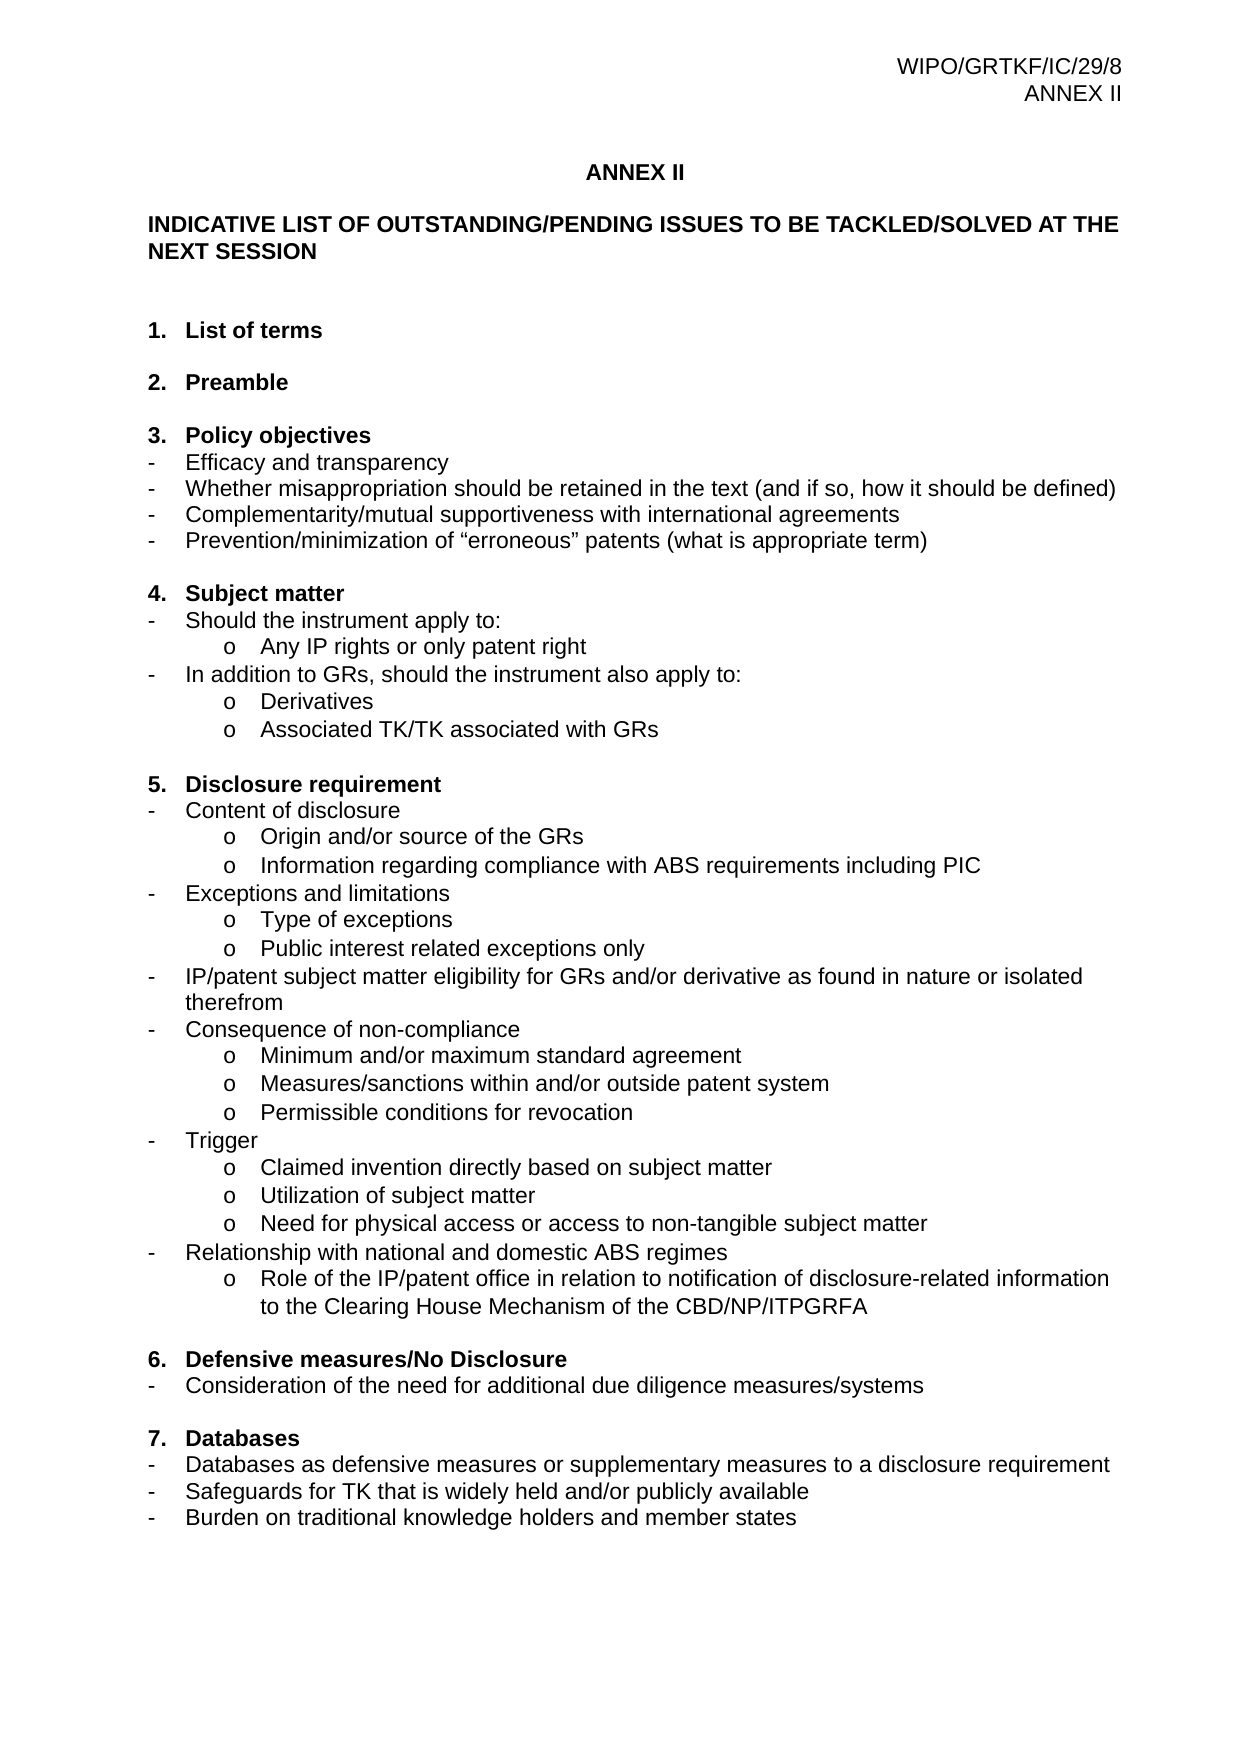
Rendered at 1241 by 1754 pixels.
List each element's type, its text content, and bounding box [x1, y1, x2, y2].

list Complementarity/mutual supportiveness with international agreements [148, 501, 1122, 527]
list Burden on traditional knowledge holders and member states [148, 1504, 1122, 1530]
list Associated TK/TK associated with GRs [223, 716, 1122, 744]
list Disclosure requirement [148, 771, 1122, 797]
list Utilization of subject matter [223, 1182, 1122, 1210]
list Policy objectives [148, 422, 1122, 448]
list Trigger [148, 1127, 1122, 1153]
list Type of exceptions [223, 906, 1122, 935]
list Claimed invention directly based on subject matter [223, 1153, 1122, 1182]
list Prevention/minimization of “erroneous” patents (what is appropriate term) [148, 527, 1122, 554]
list Minimum and/or maximum standard agreement [223, 1042, 1122, 1070]
list Public interest related exceptions only [223, 935, 1122, 963]
list Preamble [148, 369, 1122, 396]
list Origin and/or source of the GRs [223, 823, 1122, 852]
list Role of the IP/patent office in relation to notification of disclosure-related information to the Clearing House Mechanism of the CBD/NP/ITPGRFA [223, 1265, 1122, 1319]
list IP/patent subject matter eligibility for GRs and/or derivative as found in nature or isolated therefrom [148, 963, 1122, 1016]
list In addition to GRs, should the instrument also apply to: [148, 661, 1122, 688]
list Exceptions and limitations [148, 880, 1122, 906]
list Defensive measures/No Disclosure [148, 1346, 1122, 1372]
list Whether misappropriation should be retained in the text (and if so, how it should be defined) [148, 475, 1122, 501]
list Any IP rights or only patent right [223, 633, 1122, 661]
list Databases [148, 1425, 1122, 1451]
list Need for physical access or access to non-tangible subject matter [223, 1210, 1122, 1238]
text ANNEX II [148, 158, 1122, 185]
list Permissible conditions for revocation [223, 1099, 1122, 1127]
list Consequence of non-compliance [148, 1016, 1122, 1042]
list Efficacy and transparency [148, 448, 1122, 475]
list Relationship with national and domestic ABS regimes [148, 1238, 1122, 1265]
list Databases as defensive measures or supplementary measures to a disclosure requirement [148, 1451, 1122, 1478]
list Measures/sanctions within and/or outside patent system [223, 1070, 1122, 1099]
list Derivatives [223, 688, 1122, 716]
list Consideration of the need for additional due diligence measures/systems [148, 1372, 1122, 1398]
list Safeguards for TK that is widely held and/or publicly available [148, 1478, 1122, 1504]
list Information regarding compliance with ABS requirements including PIC [223, 852, 1122, 880]
list Should the instrument apply to: [148, 607, 1122, 633]
list Subject matter [148, 580, 1122, 607]
list List of terms [148, 317, 1122, 343]
list Content of disclosure [148, 797, 1122, 823]
subtitle Indicative List of Outstanding/Pending Issues to be Tackled/Solved at the Next Session [148, 211, 1122, 264]
